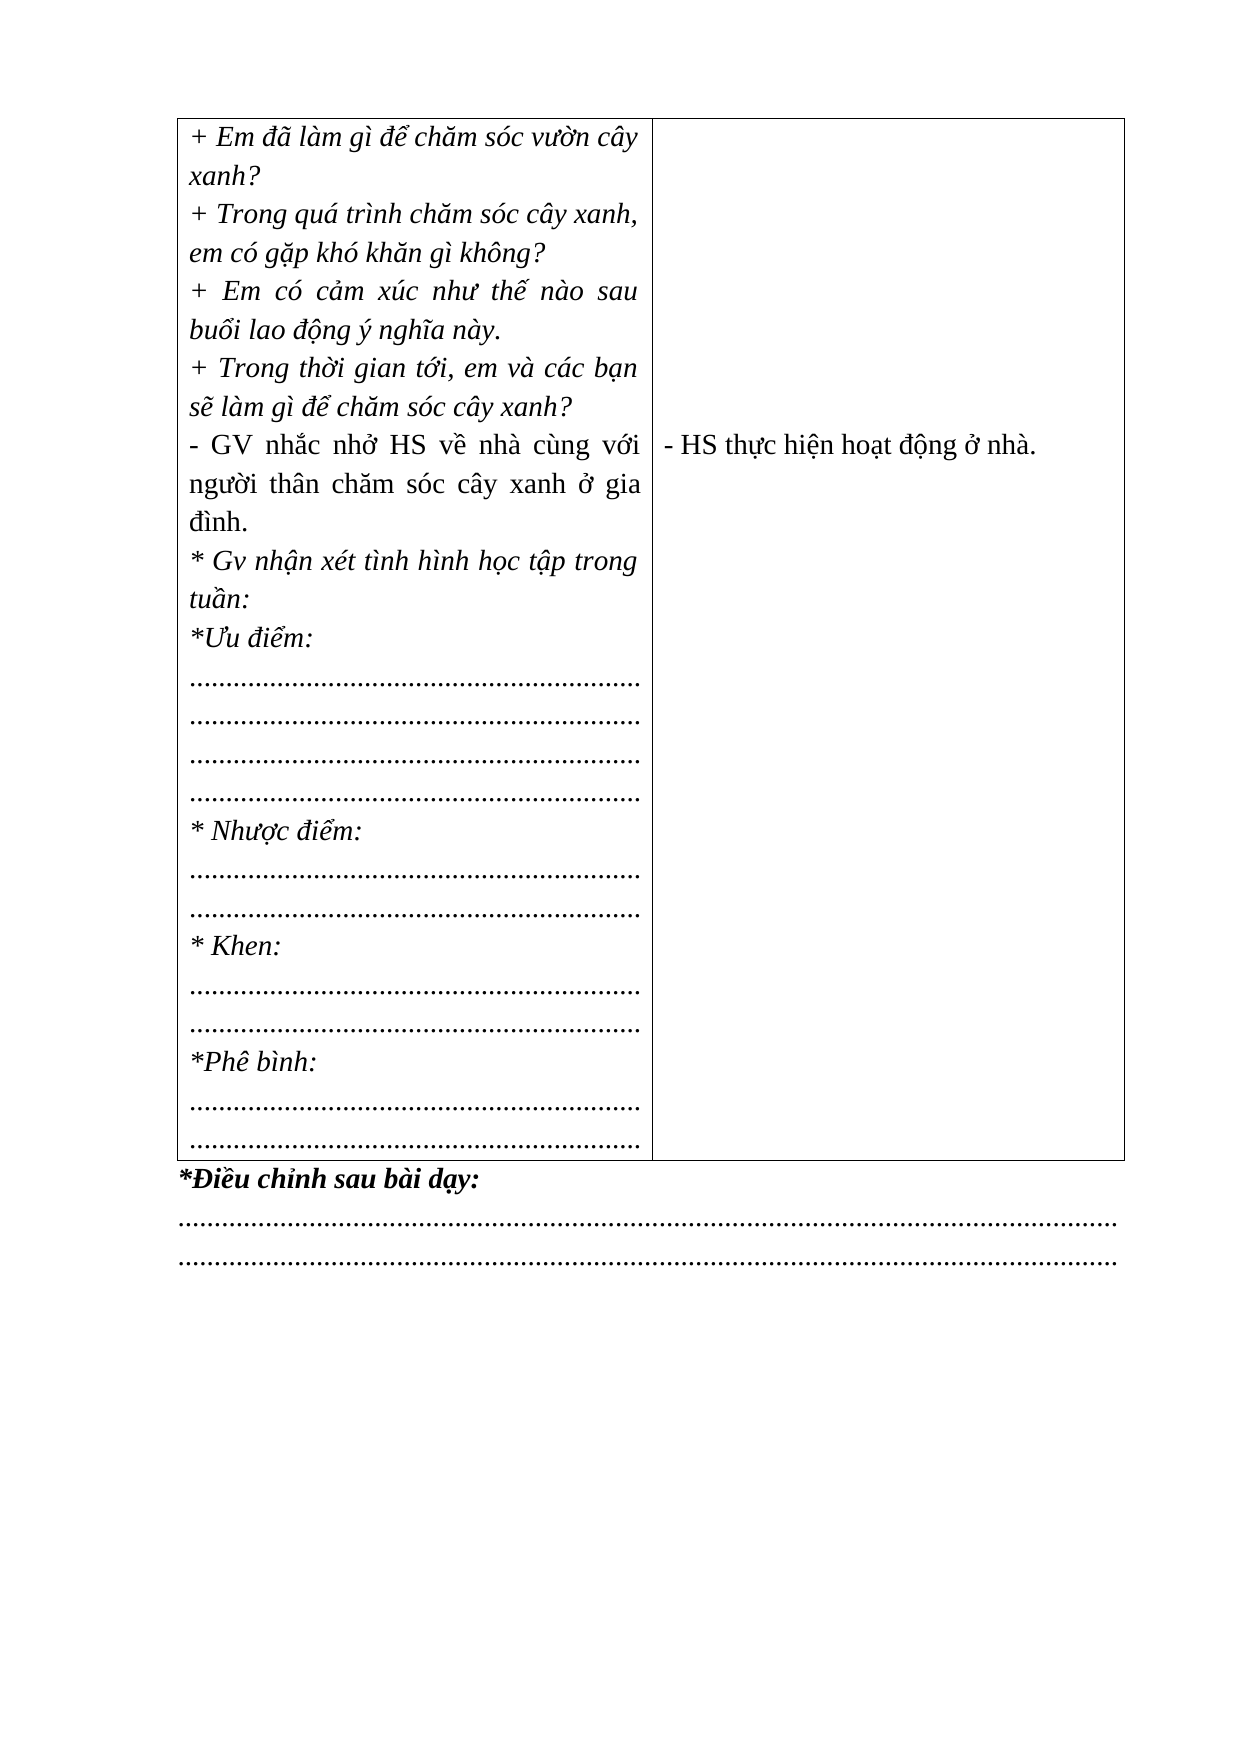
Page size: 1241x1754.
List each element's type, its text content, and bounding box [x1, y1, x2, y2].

text ................................................................................................................................. [177, 1199, 1152, 1233]
text ................................................................................................................................. [177, 1238, 1152, 1271]
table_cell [178, 119, 652, 1160]
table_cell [653, 119, 1124, 1160]
text *Điều chỉnh sau bài dạy: [177, 1161, 1152, 1194]
